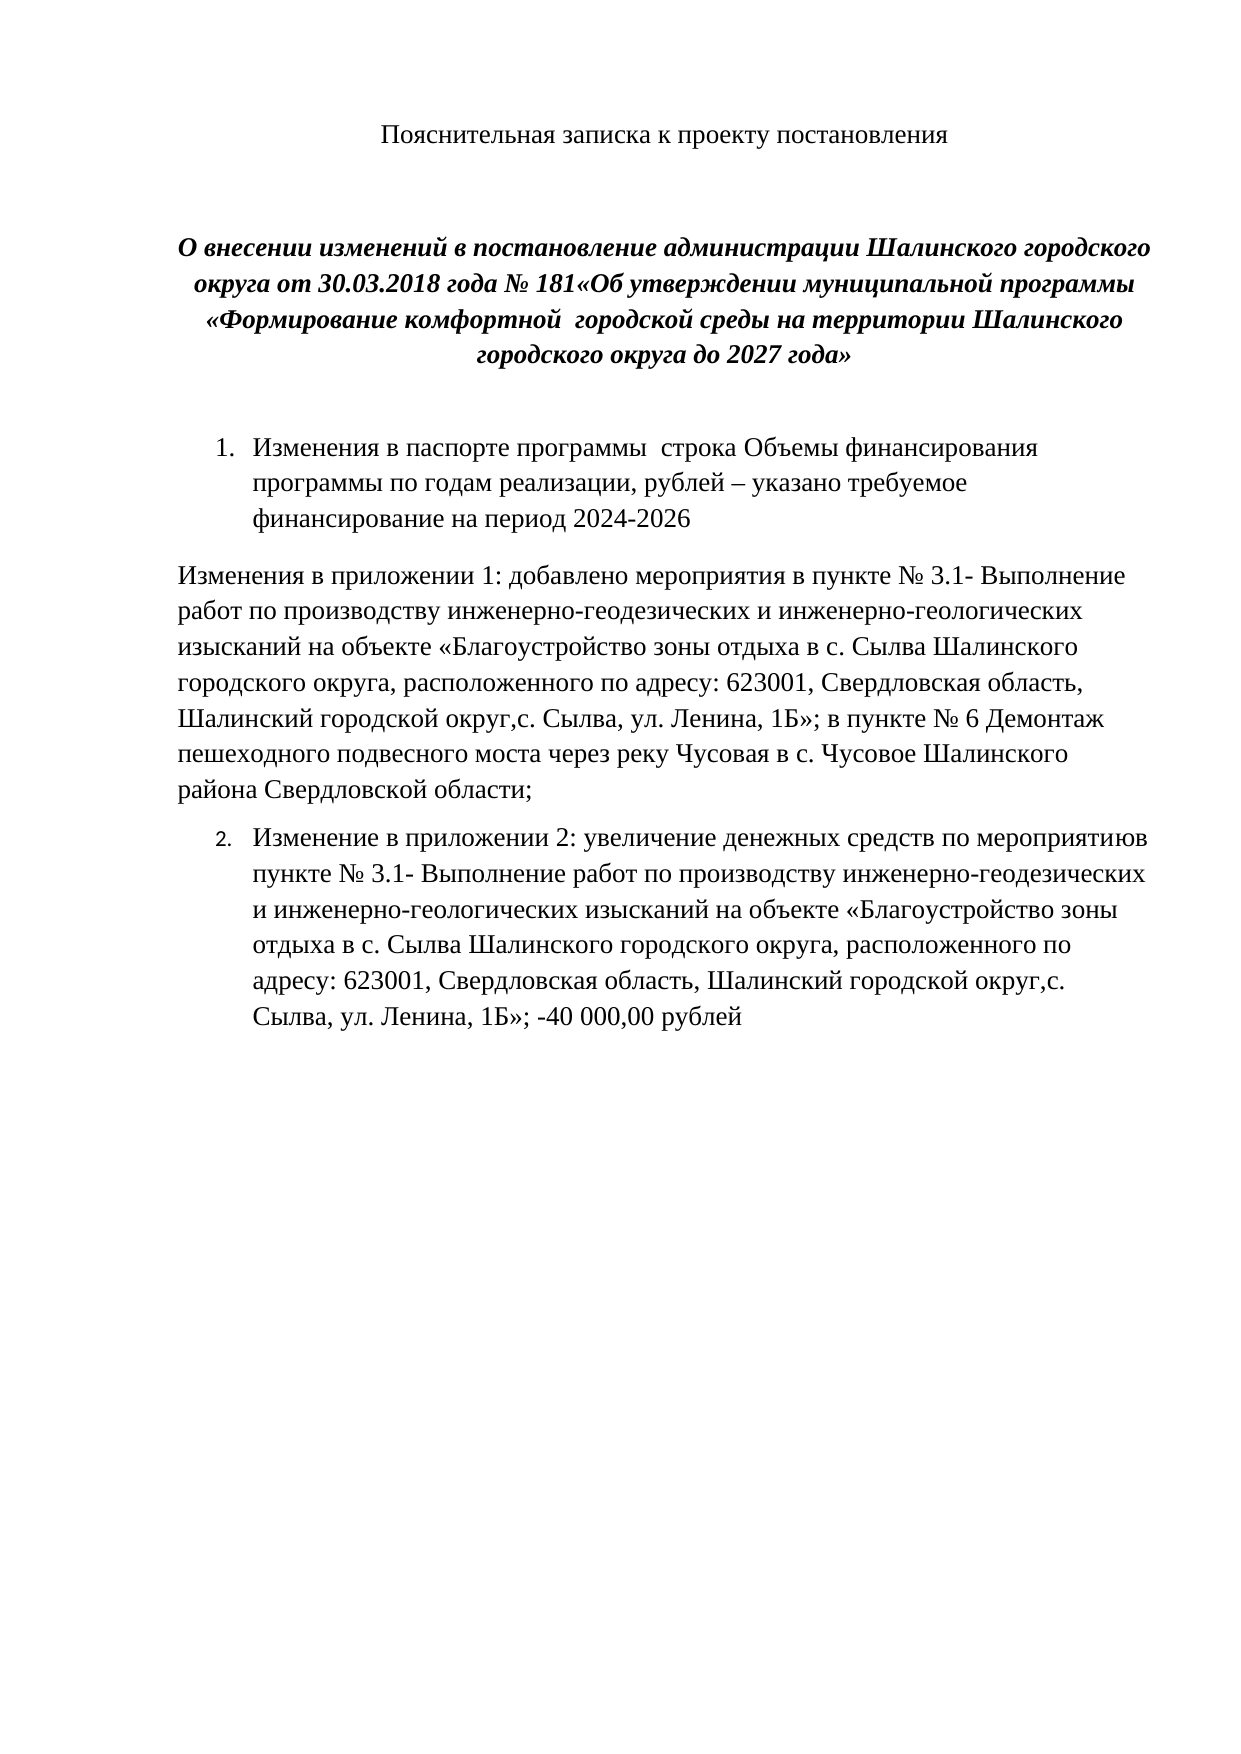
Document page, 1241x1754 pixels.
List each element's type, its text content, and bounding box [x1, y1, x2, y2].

text Пояснительная записка к проекту постановления [177, 118, 1152, 149]
list Изменение в приложении 2: увеличение денежных средств по мероприятиюв пункте № 3.1- Выполнение работ по производству инженерно-геодезических и инженерно-геологических изысканий на объекте «Благоустройство зоны отдыха в с. Сылва Шалинского городского округа, расположенного по адресу: 623001, Свердловская область, Шалинский городской округ,с. Сылва, ул. Ленина, 1Б»; -40 000,00 рублей [215, 821, 1152, 1031]
list Изменения в паспорте программы строка Объемы финансирования программы по годам реализации, рублей – указано требуемое финансирование на период 2024-2026 [215, 431, 1152, 533]
text О внесении изменений в постановление администрации Шалинского городского округа от 30.03.2018 года № 181«Об утверждении муниципальной программы «Формирование комфортной городской среды на территории Шалинского городского округа до 2027 года» [177, 231, 1152, 369]
subtitle Изменения в приложении 1: добавлено мероприятия в пункте № 3.1- Выполнение работ по производству инженерно-геодезических и инженерно-геологических изысканий на объекте «Благоустройство зоны отдыха в с. Сылва Шалинского городского округа, расположенного по адресу: 623001, Свердловская область, Шалинский городской округ,с. Сылва, ул. Ленина, 1Б»; в пункте № 6 Демонтаж пешеходного подвесного моста через реку Чусовая в с. Чусовое Шалинского района Свердловской области; [177, 559, 1152, 804]
